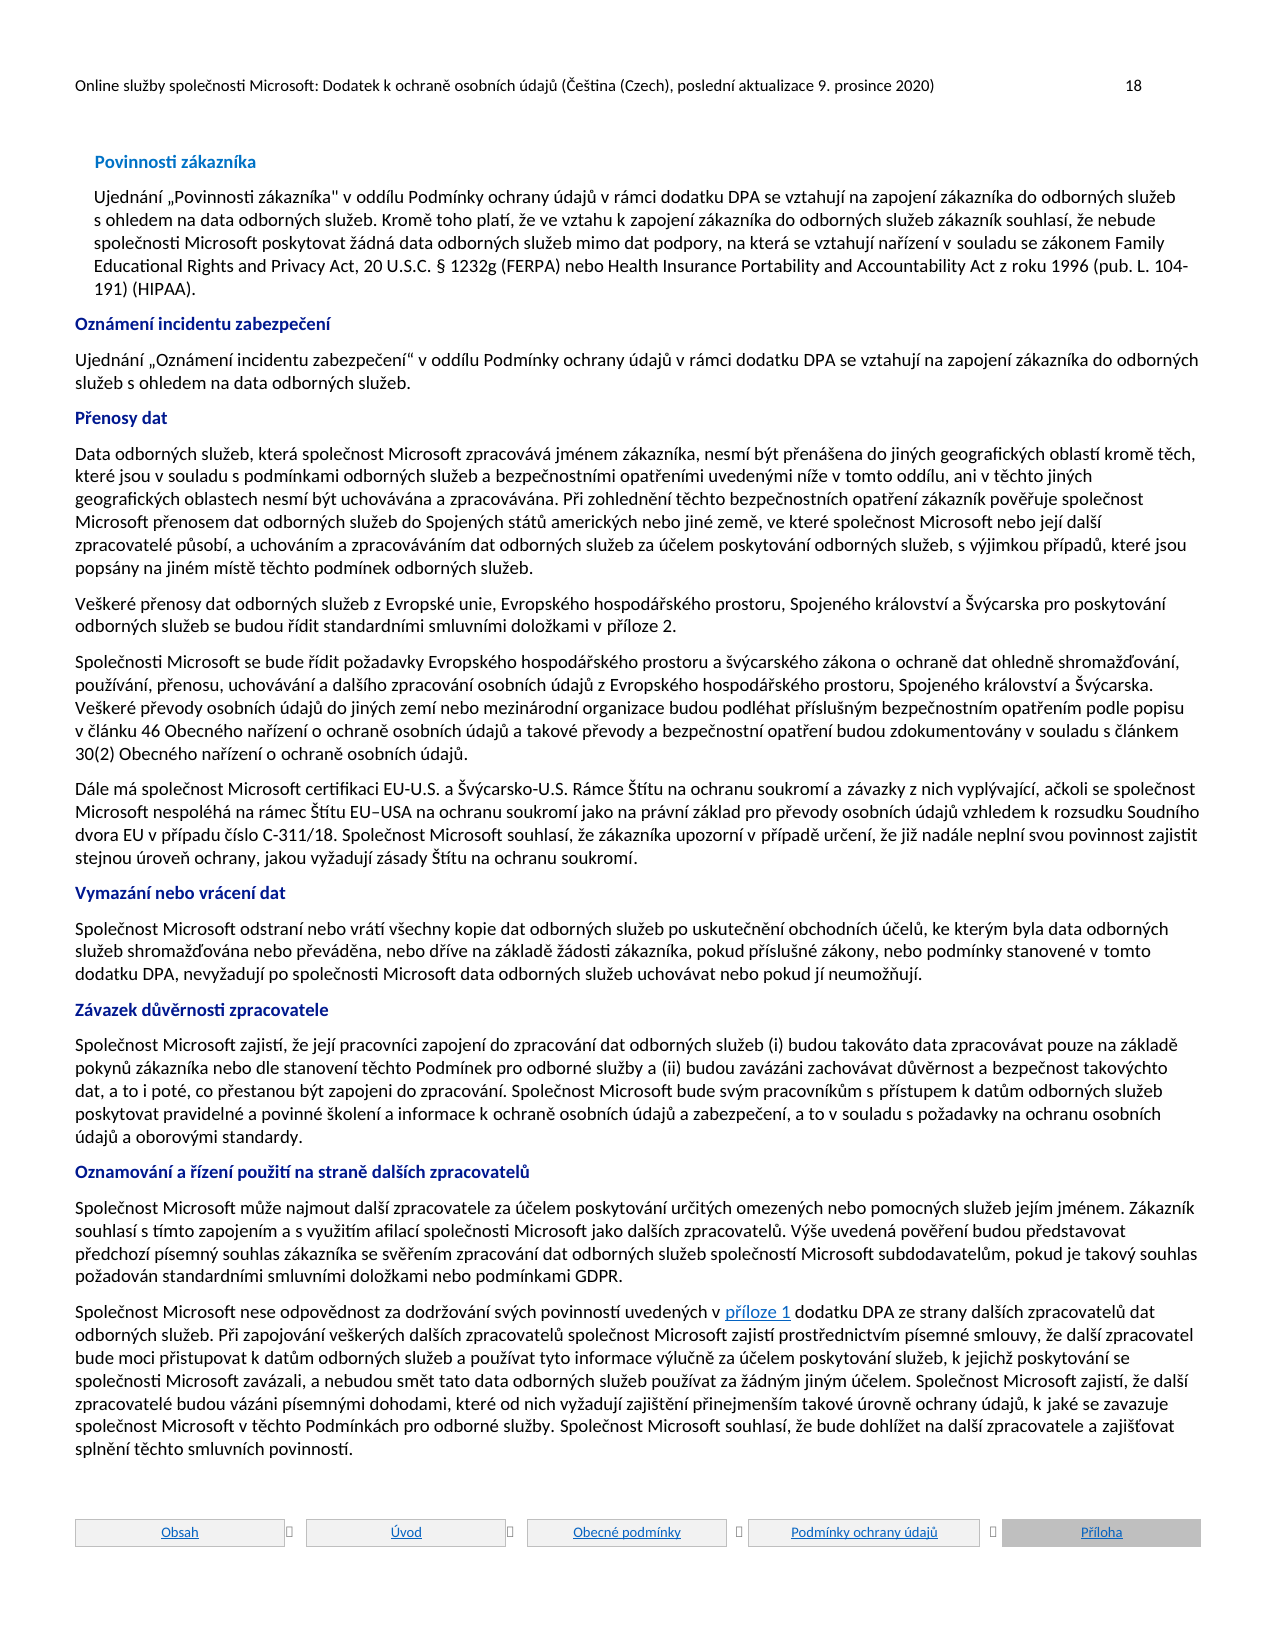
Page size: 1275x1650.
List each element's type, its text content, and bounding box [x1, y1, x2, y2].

list Data odborných služeb, která společnost Microsoft zpracovává jménem zákazníka, nesmí být přenášena do jiných geografických oblastí kromě těch, které jsou v souladu s podmínkami odborných služeb a bezpečnostními opatřeními uvedenými níže v tomto oddílu, ani v těchto jiných geografických oblastech nesmí být uchovávána a zpracovávána. Při zohlednění těchto bezpečnostních opatření zákazník pověřuje společnost Microsoft přenosem dat odborných služeb do Spojených států amerických nebo jiné země, ve které společnost Microsoft nebo její další zpracovatelé působí, a uchováním a zpracováváním dat odborných služeb za účelem poskytování odborných služeb, s výjimkou případů, které jsou popsány na jiném místě těchto podmínek odborných služeb. [75, 442, 1200, 579]
list Závazek důvěrnosti zpracovatele [75, 998, 1200, 1021]
list Přenosy dat [75, 406, 1200, 429]
list Veškeré přenosy dat odborných služeb z Evropské unie, Evropského hospodářského prostoru, Spojeného království a Švýcarska pro poskytování odborných služeb se budou řídit standardními smluvními doložkami v příloze 2. [75, 592, 1200, 637]
list Vymazání nebo vrácení dat [75, 881, 1200, 904]
list Společnosti Microsoft se bude řídit požadavky Evropského hospodářského prostoru a švýcarského zákona o ochraně dat ohledně shromažďování, používání, přenosu, uchovávání a dalšího zpracování osobních údajů z Evropského hospodářského prostoru, Spojeného království a Švýcarska. Veškeré převody osobních údajů do jiných zemí nebo mezinárodní organizace budou podléhat příslušným bezpečnostním opatřením podle popisu v článku 46 Obecného nařízení o ochraně osobních údajů a takové převody a bezpečnostní opatření budou zdokumentovány v souladu s článkem 30(2) Obecného nařízení o ochraně osobních údajů. [75, 650, 1200, 764]
list Společnost Microsoft nese odpovědnost za dodržování svých povinností uvedených v příloze 1 dodatku DPA ze strany dalších zpracovatelů dat odborných služeb. Při zapojování veškerých dalších zpracovatelů společnost Microsoft zajistí prostřednictvím písemné smlouvy, že další zpracovatel bude moci přistupovat k datům odborných služeb a používat tyto informace výlučně za účelem poskytování služeb, k jejichž poskytování se společnosti Microsoft zavázali, a nebudou smět tato data odborných služeb používat za žádným jiným účelem. Společnost Microsoft zajistí, že další zpracovatelé budou vázáni písemnými dohodami, které od nich vyžadují zajištění přinejmenším takové úrovně ochrany údajů, k jaké se zavazuje společnost Microsoft v těchto Podmínkách pro odborné služby. Společnost Microsoft souhlasí, že bude dohlížet na další zpracovatele a zajišťovat splnění těchto smluvních povinností. [75, 1300, 1200, 1460]
list Společnost Microsoft odstraní nebo vrátí všechny kopie dat odborných služeb po uskutečnění obchodních účelů, ke kterým byla data odborných služeb shromažďována nebo převáděna, nebo dříve na základě žádosti zákazníka, pokud příslušné zákony, nebo podmínky stanovené v tomto dodatku DPA, nevyžadují po společnosti Microsoft data odborných služeb uchovávat nebo pokud jí neumožňují. [75, 917, 1200, 985]
list Společnost Microsoft zajistí, že její pracovníci zapojení do zpracování dat odborných služeb (i) budou takováto data zpracovávat pouze na základě pokynů zákazníka nebo dle stanovení těchto Podmínek pro odborné služby a (ii) budou zavázáni zachovávat důvěrnost a bezpečnost takovýchto dat, a to i poté, co přestanou být zapojeni do zpracování. Společnost Microsoft bude svým pracovníkům s přístupem k datům odborných služeb poskytovat pravidelné a povinné školení a informace k ochraně osobních údajů a zabezpečení, a to v souladu s požadavky na ochranu osobních údajů a oborovými standardy. [75, 1033, 1200, 1148]
list Ujednání „Oznámení incidentu zabezpečení“ v oddílu Podmínky ochrany údajů v rámci dodatku DPA se vztahují na zapojení zákazníka do odborných služeb s ohledem na data odborných služeb. [75, 348, 1200, 394]
list Ujednání „Povinnosti zákazníka" v oddílu Podmínky ochrany údajů v rámci dodatku DPA se vztahují na zapojení zákazníka do odborných služeb s ohledem na data odborných služeb. Kromě toho platí, že ve vztahu k zapojení zákazníka do odborných služeb zákazník souhlasí, že nebude společnosti Microsoft poskytovat žádná data odborných služeb mimo dat podpory, na která se vztahují nařízení v souladu se zákonem Family Educational Rights and Privacy Act, 20 U.S.C. § 1232g (FERPA) nebo Health Insurance Portability and Accountability Act z roku 1996 (pub. L. 104-191) (HIPAA). [94, 185, 1200, 300]
list Oznámení incidentu zabezpečení [75, 312, 1200, 335]
list Společnost Microsoft může najmout další zpracovatele za účelem poskytování určitých omezených nebo pomocných služeb jejím jménem. Zákazník souhlasí s tímto zapojením a s využitím afilací společnosti Microsoft jako dalších zpracovatelů. Výše uvedená pověření budou představovat předchozí písemný souhlas zákazníka se svěřením zpracování dat odborných služeb společností Microsoft subdodavatelům, pokud je takový souhlas požadován standardními smluvními doložkami nebo podmínkami GDPR. [75, 1196, 1200, 1287]
list Oznamování a řízení použití na straně dalších zpracovatelů [75, 1160, 1200, 1183]
list Dále má společnost Microsoft certifikaci EU-U.S. a Švýcarsko-U.S. Rámce Štítu na ochranu soukromí a závazky z nich vyplývající, ačkoli se společnost Microsoft nespoléhá na rámec Štítu EU–USA na ochranu soukromí jako na právní základ pro převody osobních údajů vzhledem k rozsudku Soudního dvora EU v případu číslo C-311/18. Společnost Microsoft souhlasí, že zákazníka upozorní v případě určení, že již nadále neplní svou povinnost zajistit stejnou úroveň ochrany, jakou vyžadují zásady Štítu na ochranu soukromí. [75, 777, 1200, 869]
list Povinnosti zákazníka [94, 150, 1200, 173]
